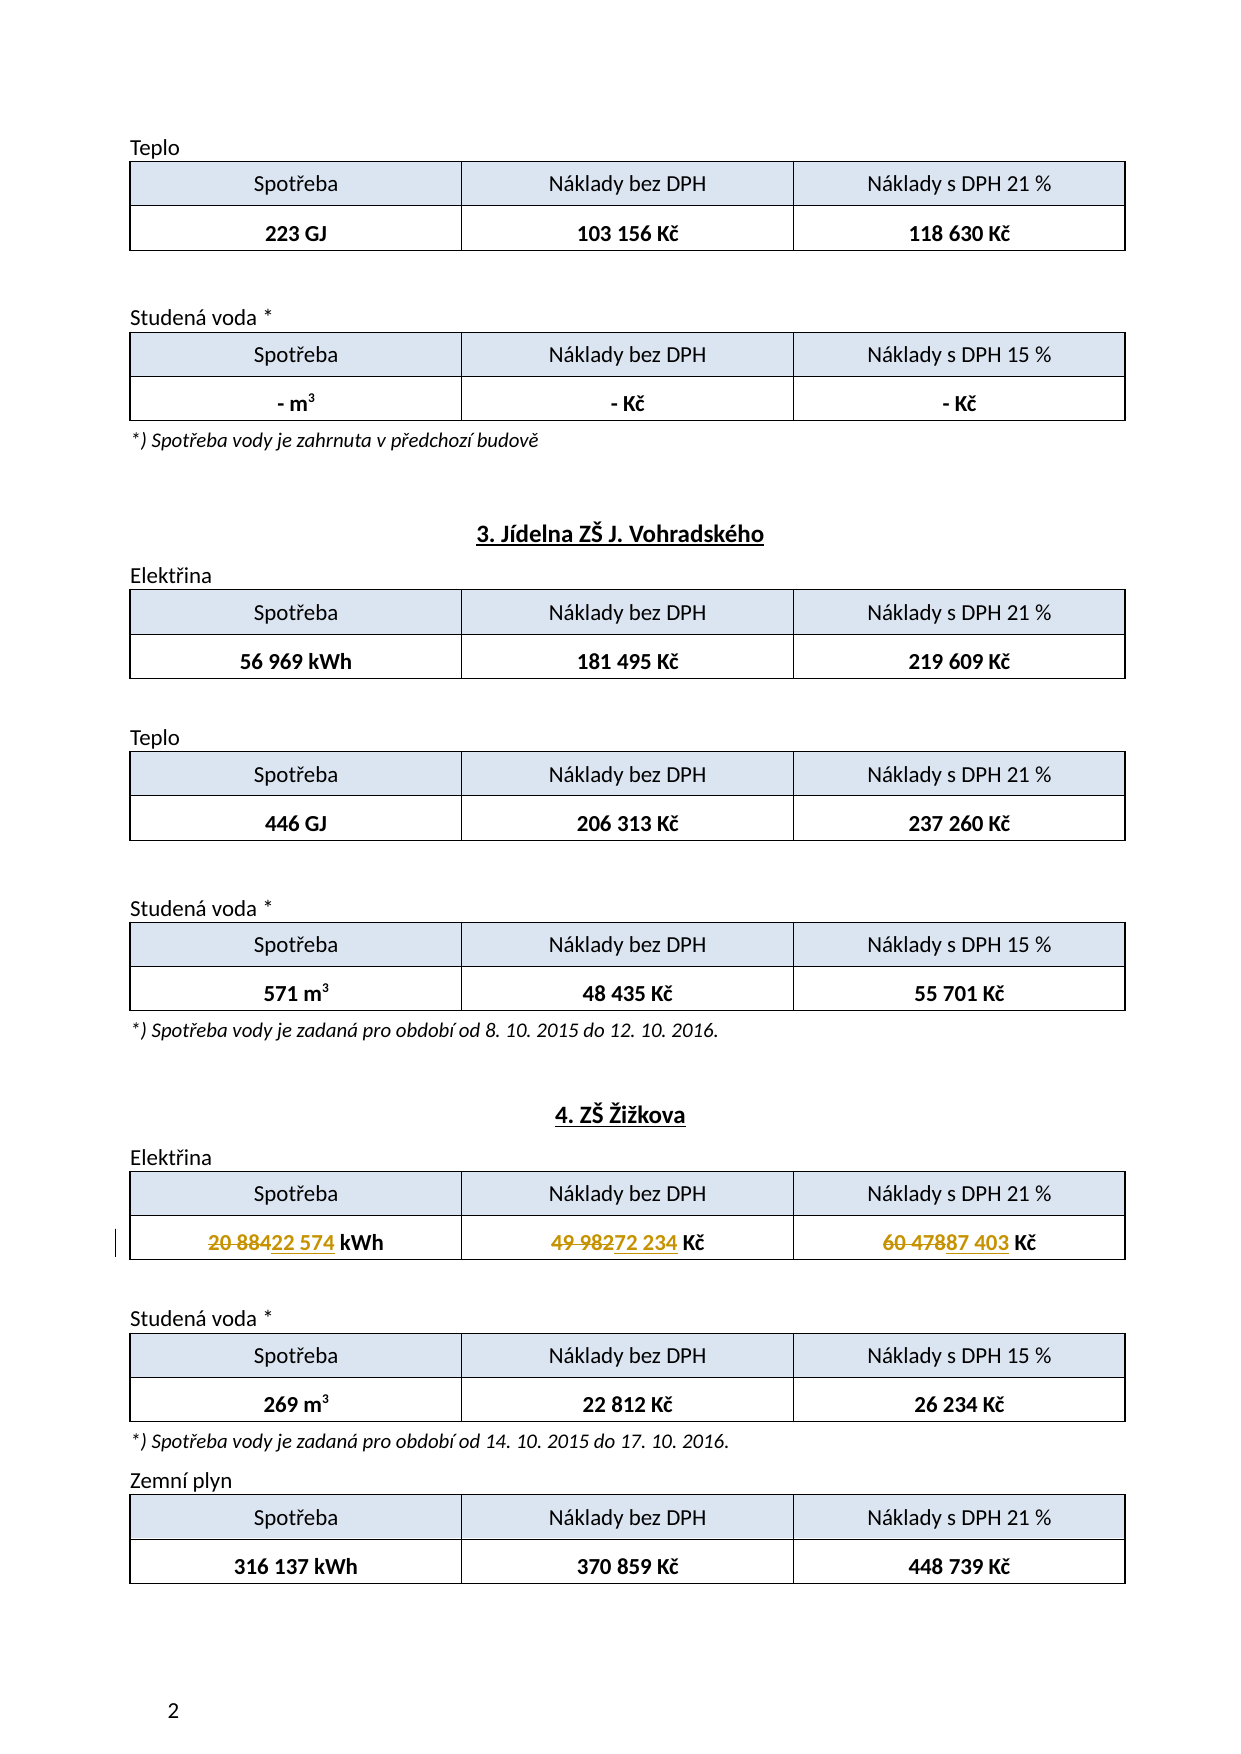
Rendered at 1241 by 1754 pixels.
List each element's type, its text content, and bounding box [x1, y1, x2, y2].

table_header Náklady s DPH 21 % [794, 1495, 1124, 1538]
table_header Náklady s DPH 21 % [794, 1172, 1124, 1215]
table_header Spotřeba [131, 1334, 461, 1377]
table_header Spotřeba [131, 333, 461, 376]
table_header Náklady s DPH 21 % [794, 590, 1124, 634]
table_cell 55 701 Kč [794, 967, 1124, 1010]
table_header Náklady bez DPH [462, 1334, 793, 1377]
table_cell 181 495 Kč [462, 635, 793, 678]
table_cell kWh [131, 1216, 461, 1259]
table_cell 26 234 Kč [794, 1378, 1124, 1421]
text *) Spotřeba vody je zadaná pro období od 8. 10. 2015 do 12. 10. 2016. [130, 1018, 1110, 1043]
text Studená voda * [130, 894, 1110, 922]
table_header Náklady s DPH 15 % [794, 1334, 1124, 1377]
text Teplo [130, 723, 1110, 751]
table_header Náklady s DPH 15 % [794, 923, 1124, 966]
table_header Náklady s DPH 21 % [794, 162, 1124, 205]
table_header Náklady s DPH 15 % [794, 333, 1124, 376]
table_header Spotřeba [131, 1495, 461, 1538]
text Studená voda * [130, 303, 1110, 332]
table_cell 219 609 Kč [794, 635, 1124, 678]
table_header Náklady bez DPH [462, 590, 793, 634]
text Zemní plyn [130, 1466, 1110, 1494]
text Teplo [130, 133, 1110, 161]
table_header Spotřeba [131, 752, 461, 795]
table_header Spotřeba [131, 1172, 461, 1215]
text *) Spotřeba vody je zahrnuta v předchozí budově [130, 427, 1110, 453]
table_header Náklady bez DPH [462, 162, 793, 205]
text *) Spotřeba vody je zadaná pro období od 14. 10. 2015 do 17. 10. 2016. [130, 1428, 1110, 1454]
table_cell 118 630 Kč [794, 206, 1124, 249]
table_cell - Kč [462, 377, 793, 420]
table_cell Kč [794, 1216, 1124, 1259]
table_cell 237 260 Kč [794, 796, 1124, 840]
text Elektřina [130, 561, 1110, 589]
table_cell 103 156 Kč [462, 206, 793, 249]
table_cell 269 m3 [131, 1378, 461, 1421]
table_header Spotřeba [131, 923, 461, 966]
table_header Náklady bez DPH [462, 1172, 793, 1215]
table_cell 48 435 Kč [462, 967, 793, 1010]
table_header Spotřeba [131, 162, 461, 205]
subtitle 4. ZŠ Žižkova [130, 1100, 1110, 1130]
text Elektřina [130, 1143, 1110, 1171]
table_cell 446 GJ [131, 796, 461, 840]
table_header Náklady bez DPH [462, 1495, 793, 1538]
table_header Spotřeba [131, 590, 461, 634]
table_header Náklady s DPH 21 % [794, 752, 1124, 795]
table_cell - Kč [794, 377, 1124, 420]
table_cell 223 GJ [131, 206, 461, 249]
table_cell 22 812 Kč [462, 1378, 793, 1421]
table_cell 370 859 Kč [462, 1540, 793, 1583]
table_cell 56 969 kWh [131, 635, 461, 678]
table_cell 206 313 Kč [462, 796, 793, 840]
table_header Náklady bez DPH [462, 752, 793, 795]
table_cell 571 m3 [131, 967, 461, 1010]
table_cell - m3 [131, 377, 461, 420]
subtitle 3. Jídelna ZŠ J. Vohradského [130, 518, 1110, 549]
table_cell 316 137 kWh [131, 1540, 461, 1583]
table_cell 448 739 Kč [794, 1540, 1124, 1583]
table_header Náklady bez DPH [462, 333, 793, 376]
table_cell Kč [462, 1216, 793, 1259]
table_header Náklady bez DPH [462, 923, 793, 966]
text Studená voda * [130, 1304, 1110, 1332]
